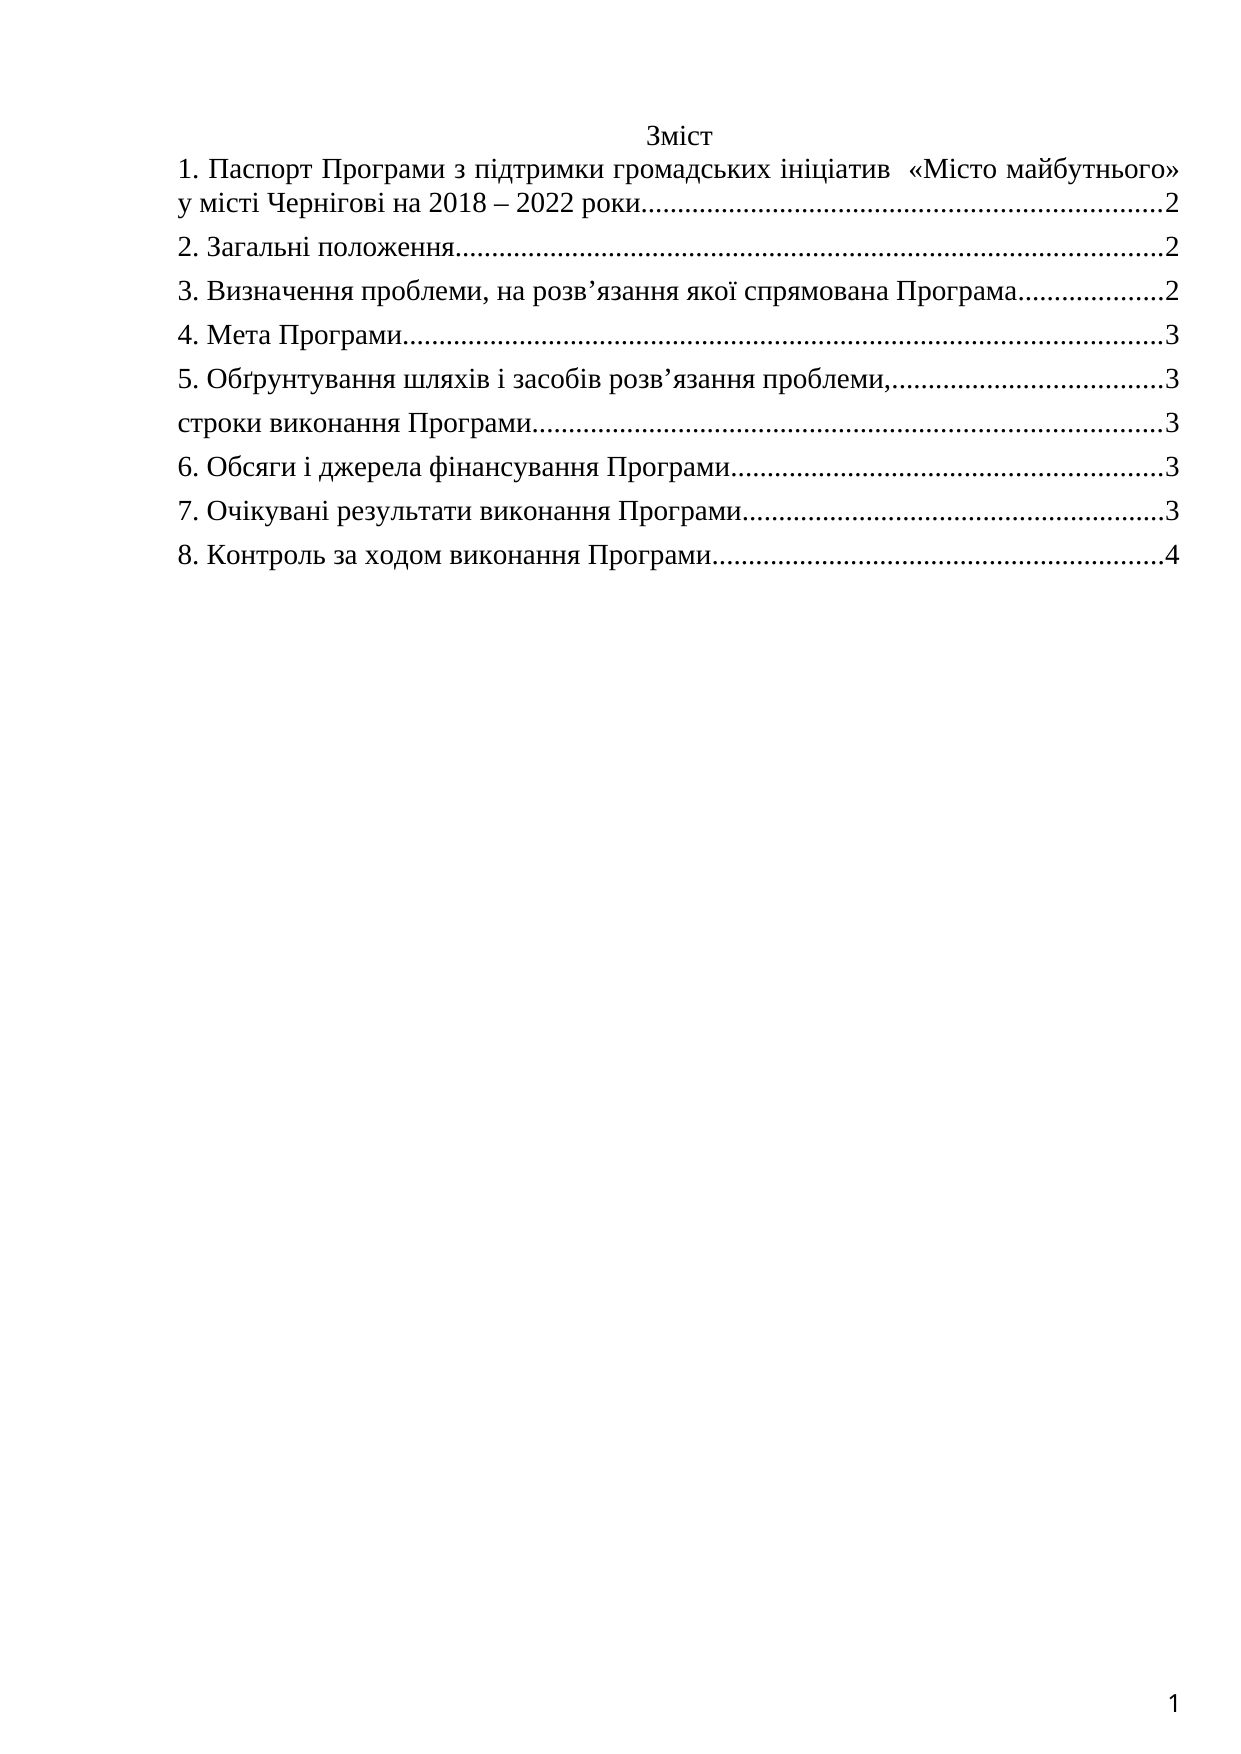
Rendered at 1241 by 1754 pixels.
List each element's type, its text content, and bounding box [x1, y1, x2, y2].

text 6. Обсяги і джерела фінансування Програми 3 [177, 449, 1181, 482]
text 4. Мета Програми 3 [177, 317, 1181, 351]
text 7. Очікувані результати виконання Програми 3 [177, 493, 1181, 526]
text строки виконання Програми 3 [177, 405, 1181, 438]
text Зміст [177, 118, 1181, 152]
text 5. Обґрунтування шляхів і засобів розв’язання проблеми, 3 [177, 361, 1181, 394]
text 8. Контроль за ходом виконання Програми 4 [177, 537, 1181, 570]
text 3. Визначення проблеми, на розв’язання якої спрямована Програма 2 [177, 273, 1181, 307]
text 2. Загальні положення 2 [177, 229, 1181, 263]
text 1. Паспорт Програми з підтримки громадських ініціатив «Місто майбутнього» у місті Чернігові на 2018 – 2022 роки 2 [177, 152, 1181, 219]
